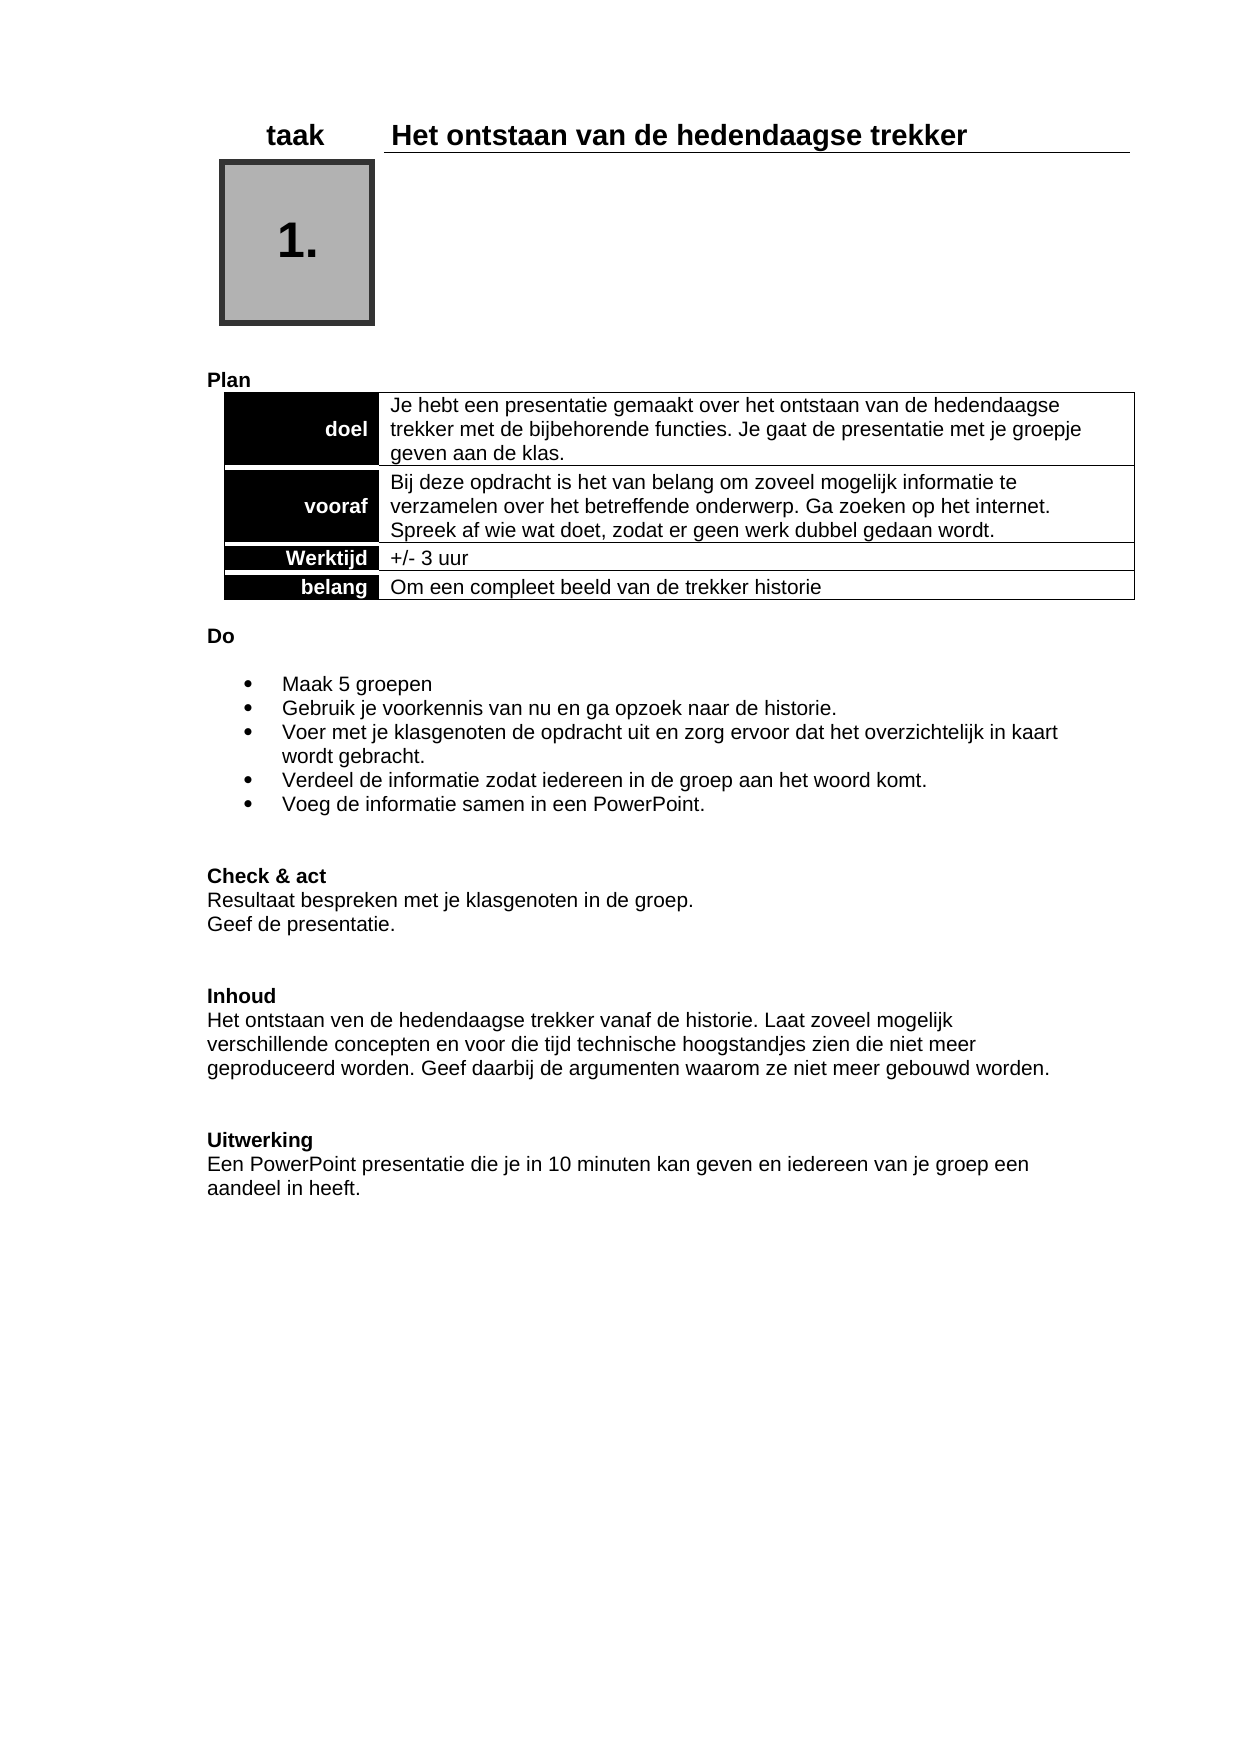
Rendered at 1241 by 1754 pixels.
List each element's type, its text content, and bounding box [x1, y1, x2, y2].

text Uitwerking [207, 1127, 1063, 1151]
text Geef de presentatie. [207, 912, 1063, 936]
list Verdeel de informatie zodat iedereen in de groep aan het woord komt. [244, 768, 1063, 792]
table_cell Om een compleet beeld van de trekker historie [379, 571, 1134, 599]
text Inhoud [207, 984, 1063, 1008]
list Gebruik je voorkennis van nu en ga opzoek naar de historie. [244, 696, 1063, 720]
table_header taak [207, 118, 384, 152]
table_cell +/- 3 uur [379, 543, 1134, 570]
table_header Het ontstaan van de hedendaagse trekker [384, 118, 1129, 152]
table_cell vooraf [225, 470, 379, 542]
text Een PowerPoint presentatie die je in 10 minuten kan geven en iedereen van je groep een aandeel in heeft. [207, 1151, 1063, 1199]
table_cell belang [225, 575, 379, 599]
table_header Je hebt een presentatie gemaakt over het ontstaan van de hedendaagse trekker met de bijbehorende functies. Je gaat de presentatie met je groepje geven aan de klas. [379, 393, 1134, 465]
text Resultaat bespreken met je klasgenoten in de groep. [207, 888, 1063, 912]
text Het ontstaan ven de hedendaagse trekker vanaf de historie. Laat zoveel mogelijk verschillende concepten en voor die tijd technische hoogstandjes zien die niet meer geproduceerd worden. Geef daarbij de argumenten waarom ze niet meer gebouwd worden. [207, 1008, 1063, 1079]
table_header doel [225, 393, 379, 465]
list Maak 5 groepen [244, 672, 1063, 696]
text Do [207, 624, 1063, 648]
list Voeg de informatie samen in een PowerPoint. [244, 792, 1063, 816]
text Check & act [207, 864, 1063, 888]
list Voer met je klasgenoten de opdracht uit en zorg ervoor dat het overzichtelijk in kaart wordt gebracht. [244, 720, 1063, 768]
table_cell Werktijd [225, 546, 379, 570]
table_cell Bij deze opdracht is het van belang om zoveel mogelijk informatie te verzamelen over het betreffende onderwerp. Ga zoeken op het internet. Spreek af wie wat doet, zodat er geen werk dubbel gedaan wordt. [379, 466, 1134, 542]
table_cell 1. [207, 152, 1129, 334]
text Plan [207, 368, 1063, 392]
